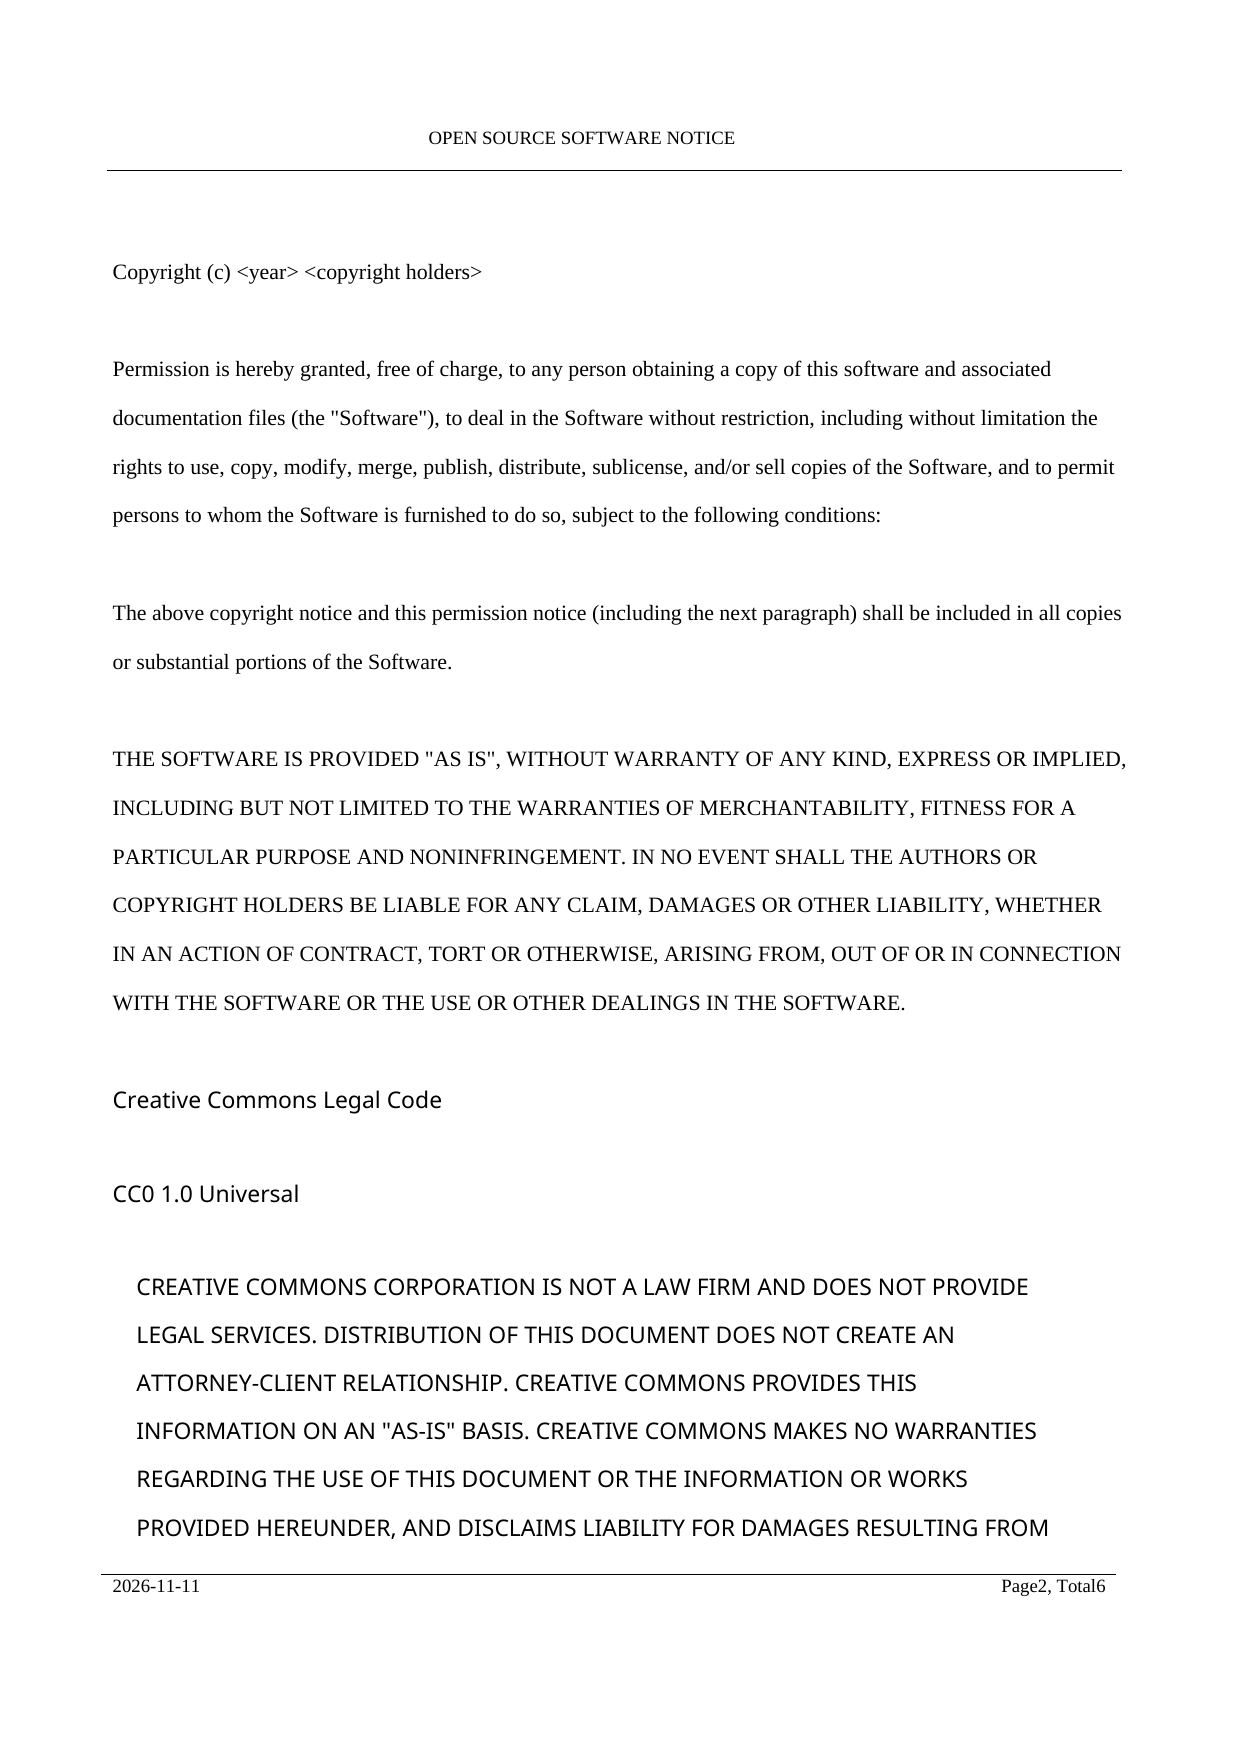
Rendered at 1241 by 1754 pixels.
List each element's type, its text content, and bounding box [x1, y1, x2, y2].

text CC0 1.0 Universal [112, 1177, 1128, 1209]
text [112, 206, 1128, 1116]
text INFORMATION ON AN "AS-IS" BASIS. CREATIVE COMMONS MAKES NO WARRANTIES [112, 1415, 1128, 1447]
text REGARDING THE USE OF THIS DOCUMENT OR THE INFORMATION OR WORKS [112, 1463, 1128, 1495]
text CREATIVE COMMONS CORPORATION IS NOT A LAW FIRM AND DOES NOT PROVIDE [112, 1270, 1128, 1303]
text LEGAL SERVICES. DISTRIBUTION OF THIS DOCUMENT DOES NOT CREATE AN [112, 1318, 1128, 1351]
text PROVIDED HEREUNDER, AND DISCLAIMS LIABILITY FOR DAMAGES RESULTING FROM [112, 1511, 1128, 1543]
text ATTORNEY-CLIENT RELATIONSHIP. CREATIVE COMMONS PROVIDES THIS [112, 1367, 1128, 1399]
